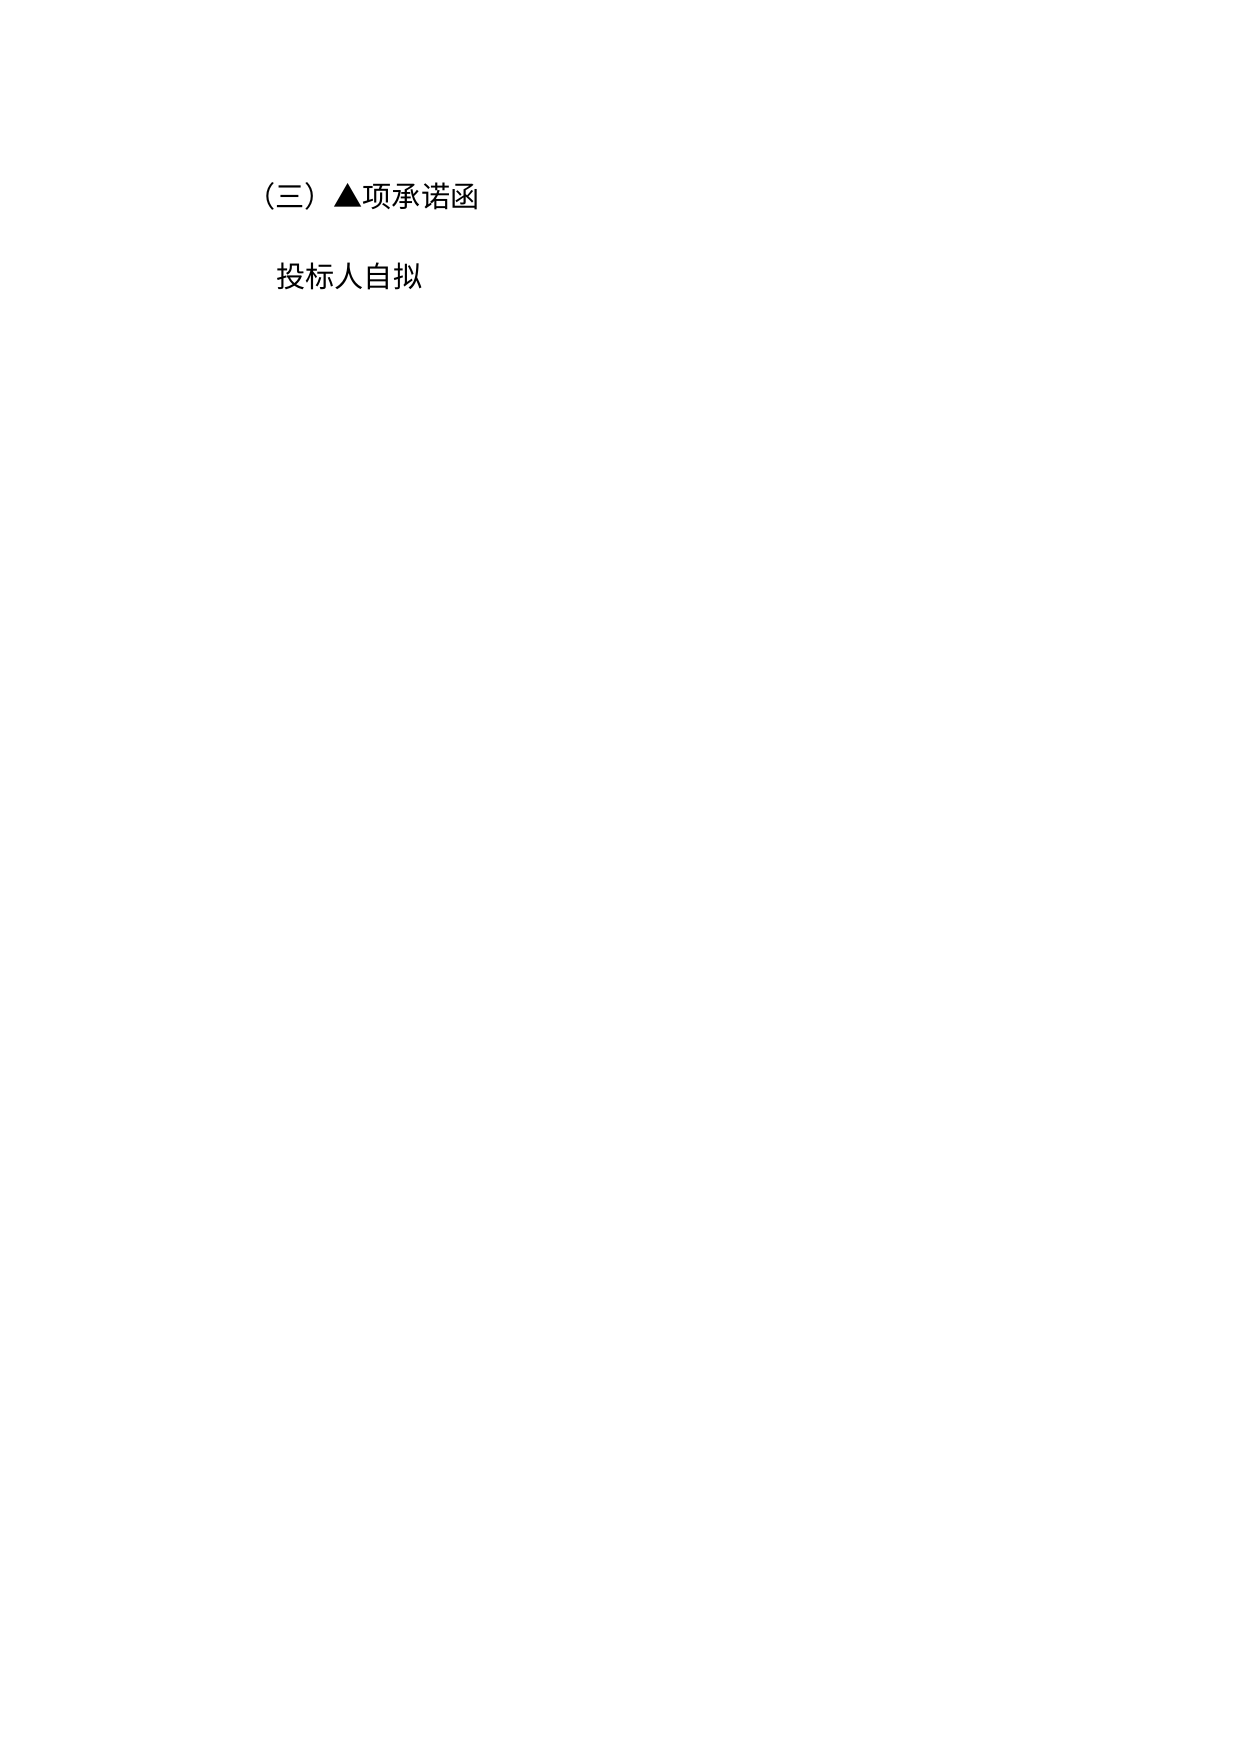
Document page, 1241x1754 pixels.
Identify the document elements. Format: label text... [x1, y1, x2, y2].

text 投标人自拟 [187, 242, 1053, 307]
text （三）▲项承诺函 [187, 162, 1053, 227]
